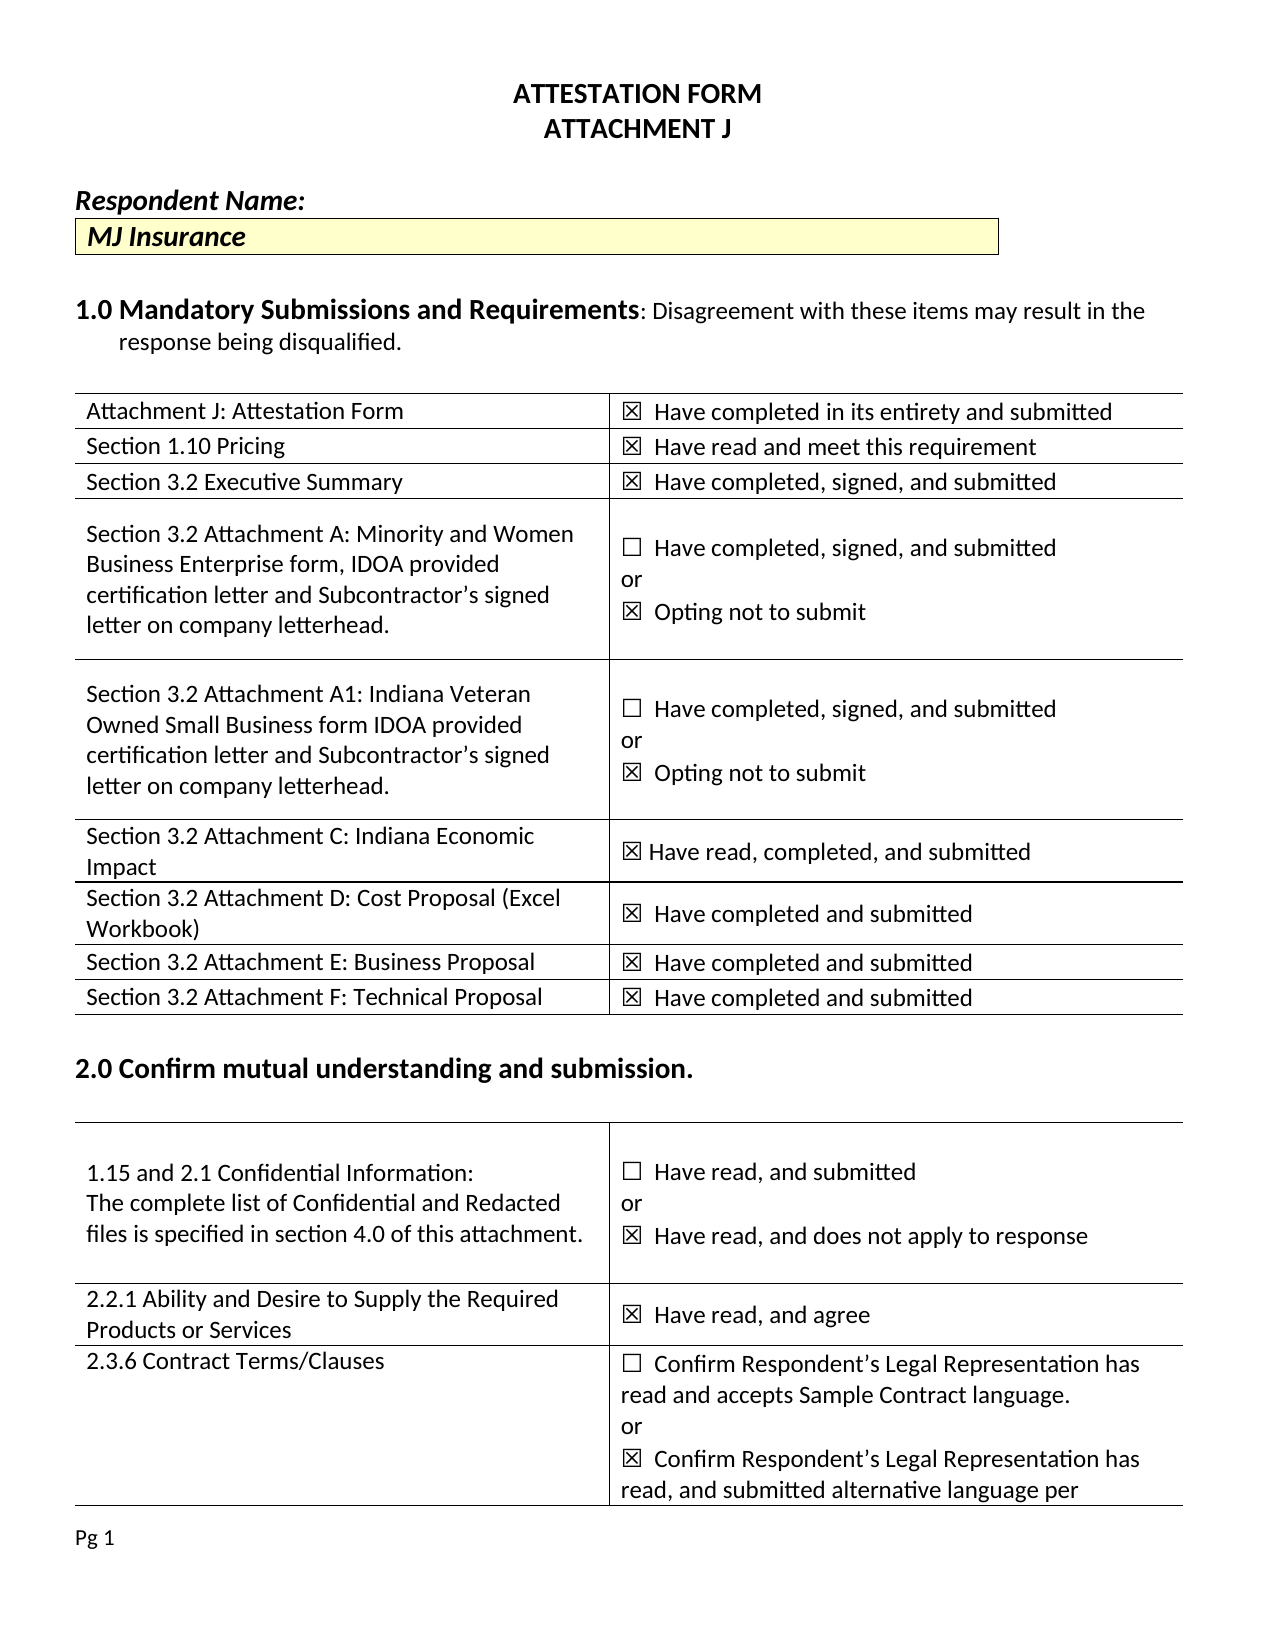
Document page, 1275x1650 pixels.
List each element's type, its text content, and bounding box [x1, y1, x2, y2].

text ATTACHMENT J [75, 111, 1200, 146]
list Mandatory Submissions and Requirements: Disagreement with these items may result in the response being disqualified. [75, 291, 1200, 357]
table_cell Have completed and submitted [610, 883, 1182, 943]
table_cell Have read, completed, and submitted [610, 820, 1182, 881]
table_cell Have completed, signed, and submitted or Opting not to submit [610, 499, 1182, 659]
table_cell Have completed, signed, and submitted or Opting not to submit [610, 660, 1182, 819]
table_cell 2.2.1 Ability and Desire to Supply the Required Products or Services [75, 1284, 609, 1344]
table_cell Section 3.2 Attachment A1: Indiana Veteran Owned Small Business form IDOA provided certification letter and Subcontractor’s signed letter on company letterhead. [75, 660, 609, 819]
table_cell Section 3.2 Attachment A: Minority and Women Business Enterprise form, IDOA provided certification letter and Subcontractor’s signed letter on company letterhead. [75, 499, 609, 659]
table_cell Section 3.2 Attachment E: Business Proposal [75, 945, 609, 979]
table_header MJ Insurance [76, 219, 998, 254]
table_header Have completed in its entirety and submitted [610, 394, 1182, 428]
table_cell Have completed and submitted [610, 945, 1182, 979]
table_cell Have completed and submitted [610, 980, 1182, 1014]
table_cell Have read and meet this requirement [610, 429, 1182, 463]
table_cell Section 3.2 Attachment D: Cost Proposal (Excel Workbook) [75, 883, 609, 943]
table_header Attachment J: Attestation Form [75, 394, 609, 428]
table_cell Section 3.2 Attachment C: Indiana Economic Impact [75, 820, 609, 881]
text ATTESTATION FORM [75, 75, 1200, 111]
table_cell Section 3.2 Attachment F: Technical Proposal [75, 980, 609, 1014]
table_header 1.15 and 2.1 Confidential Information: The complete list of Confidential and Redacted files is specified in section 4.0 of this attachment. [75, 1123, 609, 1282]
table_header Have read, and submitted or Have read, and does not apply to response [610, 1123, 1182, 1282]
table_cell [610, 1346, 1182, 1505]
table_cell Section 1.10 Pricing [75, 429, 609, 463]
table_cell Section 3.2 Executive Summary [75, 464, 609, 498]
list Confirm mutual understanding and submission. [75, 1050, 1200, 1086]
table_cell Have completed, signed, and submitted [610, 464, 1182, 498]
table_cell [75, 1346, 609, 1505]
text Respondent Name: [75, 182, 1200, 217]
table_cell Have read, and agree [610, 1284, 1182, 1344]
